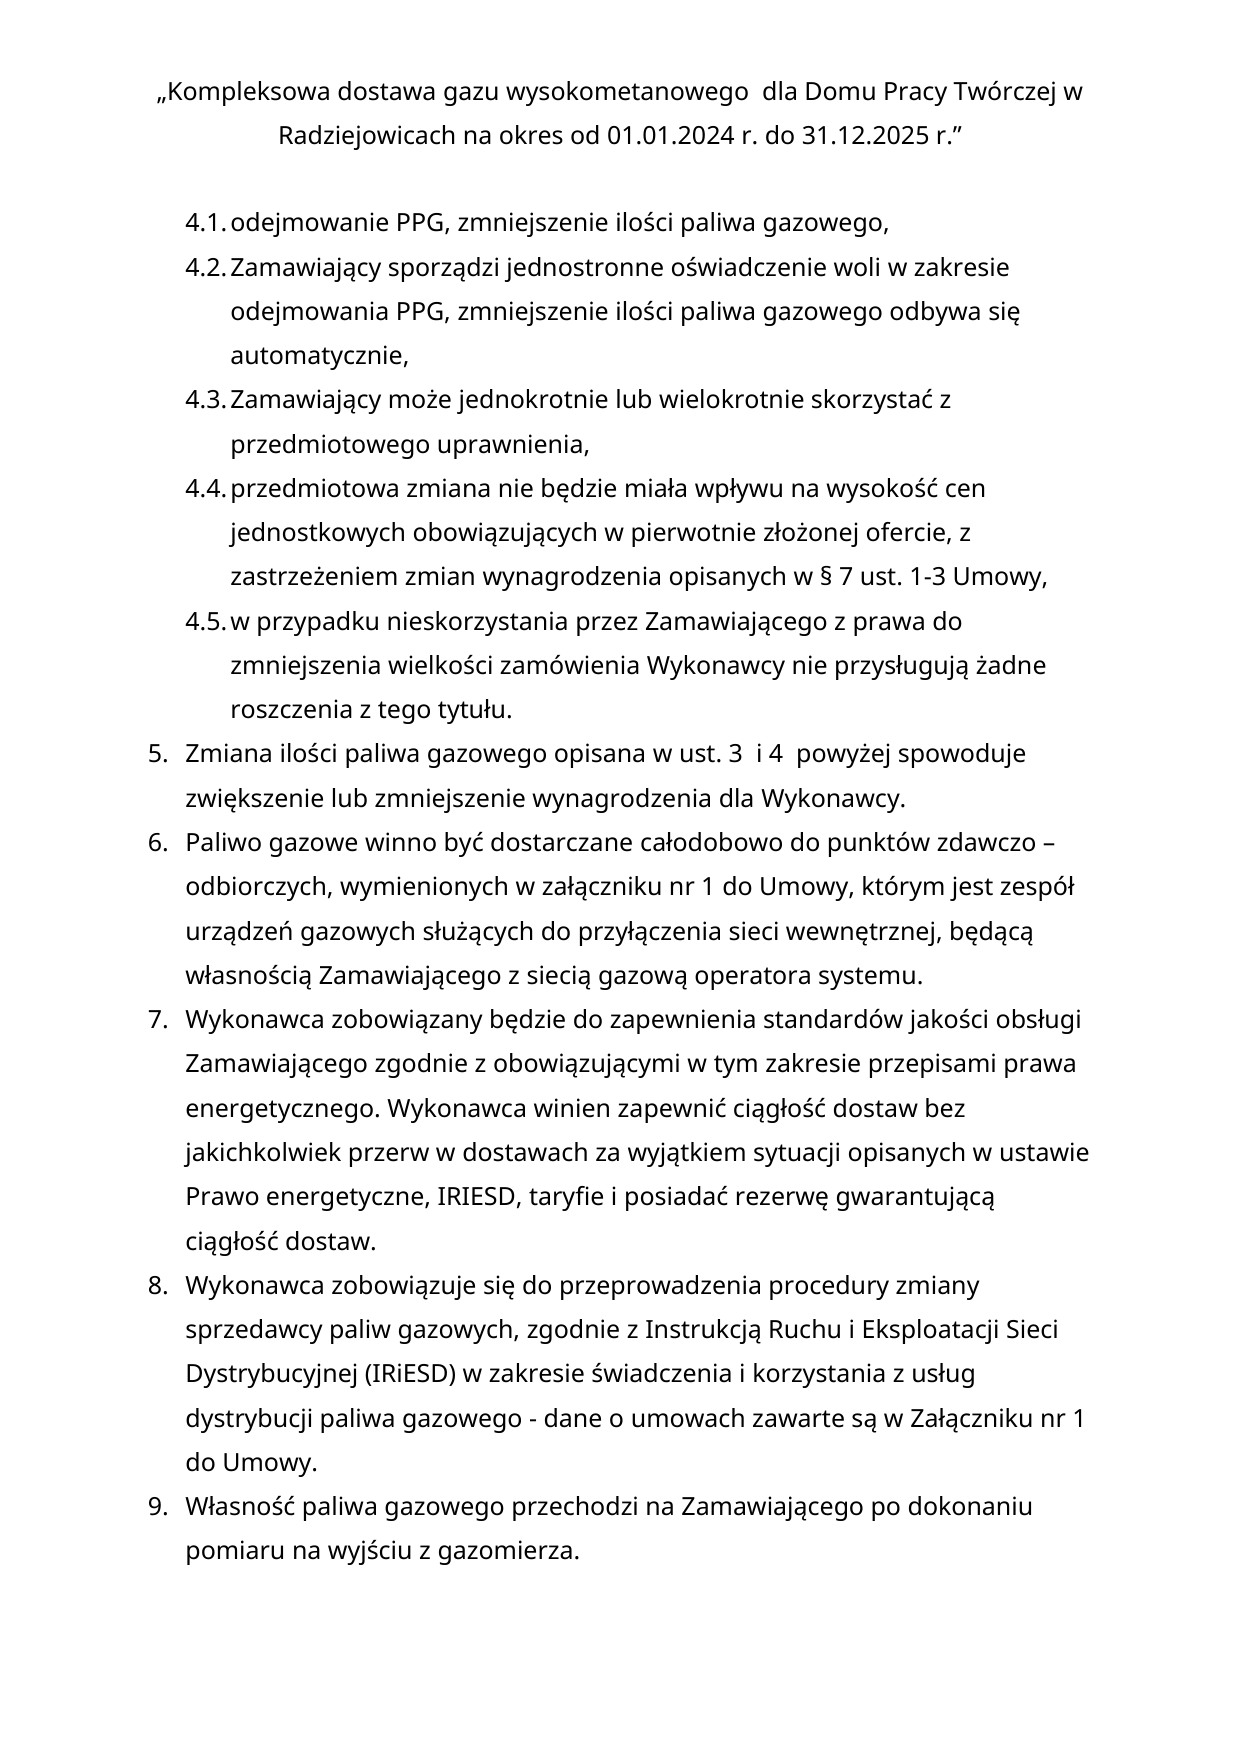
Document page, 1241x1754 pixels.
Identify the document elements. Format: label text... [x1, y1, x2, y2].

list Wykonawca zobowiązany będzie do zapewnienia standardów jakości obsługi Zamawiającego zgodnie z obowiązującymi w tym zakresie przepisami prawa energetycznego. Wykonawca winien zapewnić ciągłość dostaw bez jakichkolwiek przerw w dostawach za wyjątkiem sytuacji opisanych w ustawie Prawo energetyczne, IRIESD, taryfie i posiadać rezerwę gwarantującą ciągłość dostaw. [148, 1002, 1093, 1257]
list Własność paliwa gazowego przechodzi na Zamawiającego po dokonaniu pomiaru na wyjściu z gazomierza. [148, 1489, 1093, 1567]
list Paliwo gazowe winno być dostarczane całodobowo do punktów zdawczo – odbiorczych, wymienionych w załączniku nr 1 do Umowy, którym jest zespół urządzeń gazowych służących do przyłączenia sieci wewnętrznej, będącą własnością Zamawiającego z siecią gazową operatora systemu. [148, 825, 1093, 992]
list przedmiotowa zmiana nie będzie miała wpływu na wysokość cen jednostkowych obowiązujących w pierwotnie złożonej ofercie, z zastrzeżeniem zmian wynagrodzenia opisanych w § 7 ust. 1-3 Umowy, [185, 471, 1093, 593]
list Zamawiający sporządzi jednostronne oświadczenie woli w zakresie odejmowania PPG, zmniejszenie ilości paliwa gazowego odbywa się automatycznie, [185, 249, 1093, 372]
list Zmiana ilości paliwa gazowego opisana w ust. 3 i 4 powyżej spowoduje zwiększenie lub zmniejszenie wynagrodzenia dla Wykonawcy. [148, 736, 1093, 814]
list odejmowanie PPG, zmniejszenie ilości paliwa gazowego, [185, 205, 1093, 239]
list Wykonawca zobowiązuje się do przeprowadzenia procedury zmiany sprzedawcy paliw gazowych, zgodnie z Instrukcją Ruchu i Eksploatacji Sieci Dystrybucyjnej (IRiESD) w zakresie świadczenia i korzystania z usług dystrybucji paliwa gazowego - dane o umowach zawarte są w Załączniku nr 1 do Umowy. [148, 1267, 1093, 1478]
list w przypadku nieskorzystania przez Zamawiającego z prawa do zmniejszenia wielkości zamówienia Wykonawcy nie przysługują żadne roszczenia z tego tytułu. [185, 603, 1093, 726]
list Zamawiający może jednokrotnie lub wielokrotnie skorzystać z przedmiotowego uprawnienia, [185, 382, 1093, 460]
